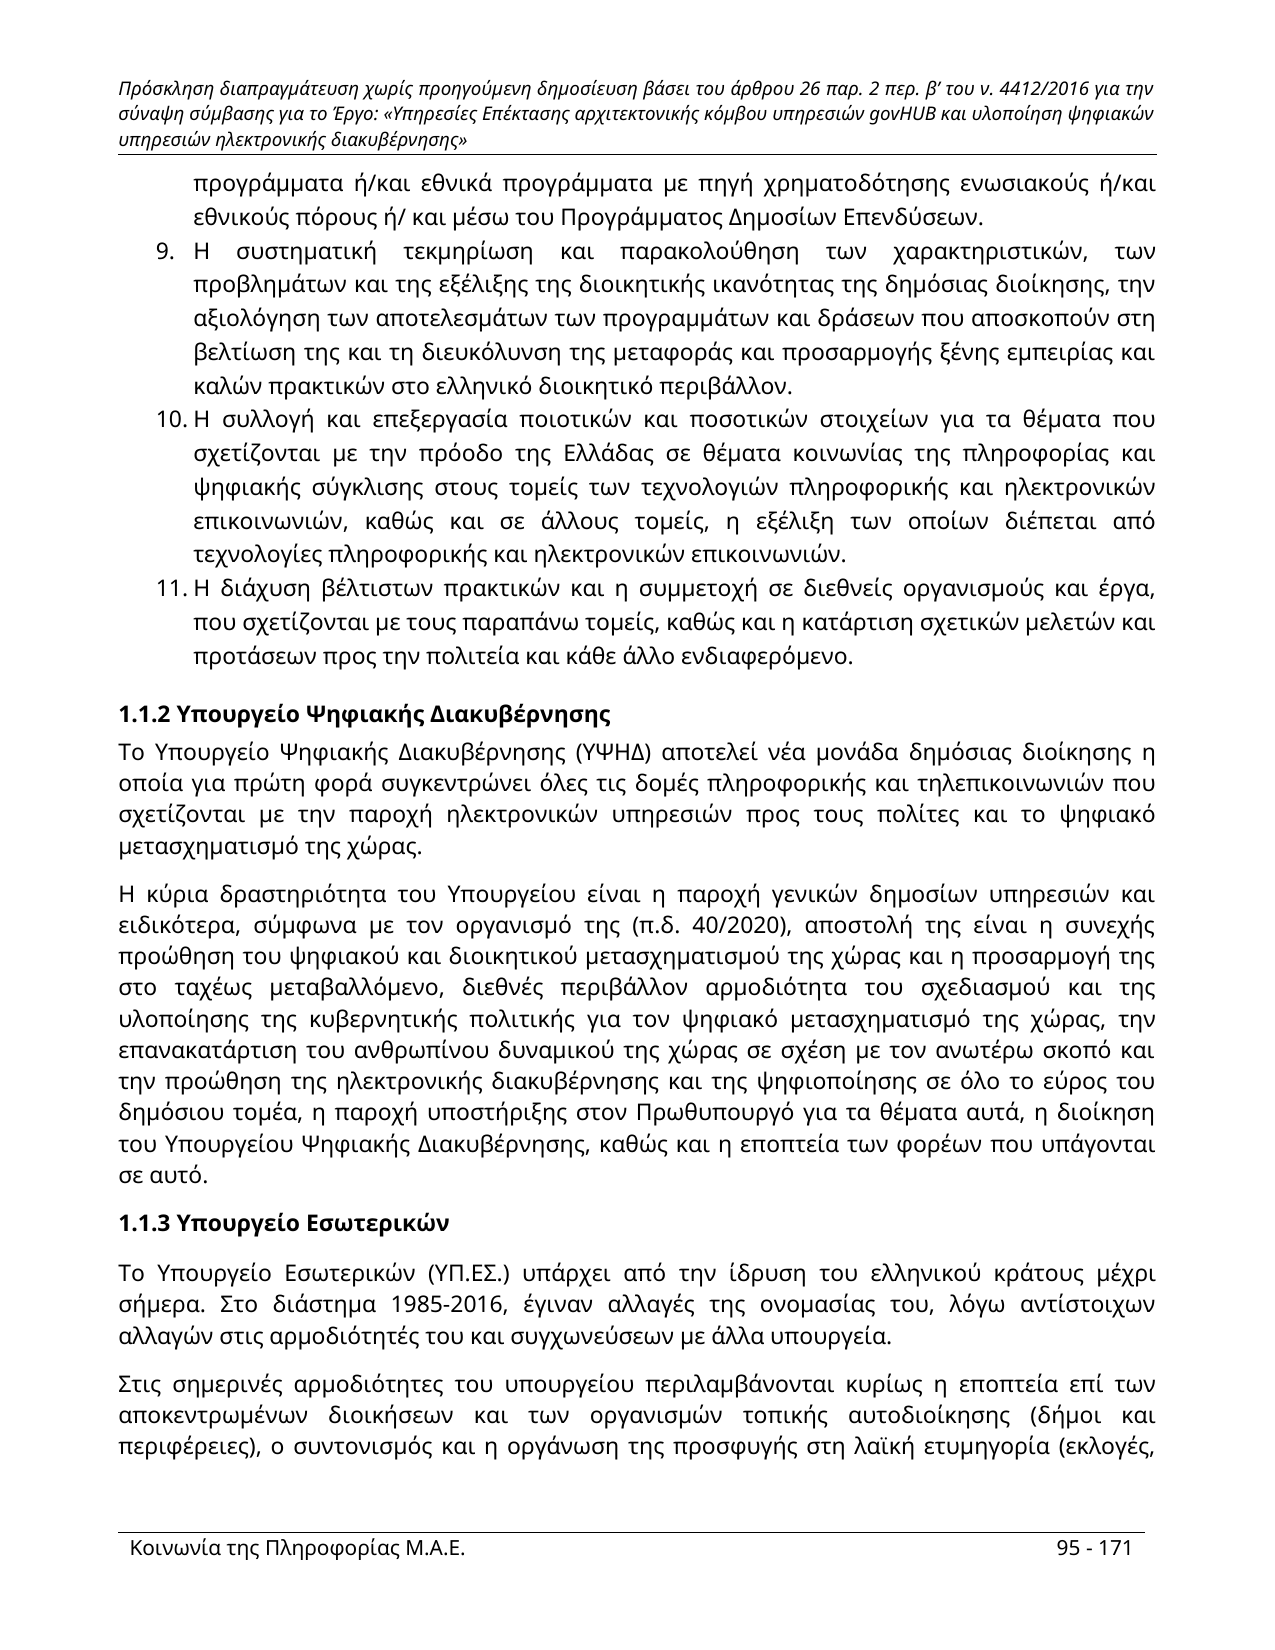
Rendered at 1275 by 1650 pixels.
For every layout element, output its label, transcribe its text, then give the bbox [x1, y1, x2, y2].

list Η συλλογή και επεξεργασία ποιοτικών και ποσοτικών στοιχείων για τα θέματα που σχετίζονται με την πρόοδο της Ελλάδας σε θέματα κοινωνίας της πληροφορίας και ψηφιακής σύγκλισης στους τομείς των τεχνολογιών πληροφορικής και ηλεκτρονικών επικοινωνιών, καθώς και σε άλλους τομείς, η εξέλιξη των οποίων διέπεται από τεχνολογίες πληροφορικής και ηλεκτρονικών επικοινωνιών. [156, 403, 1157, 570]
text Το Υπουργείο Εσωτερικών (ΥΠ.ΕΣ.) υπάρχει από την ίδρυση του ελληνικού κράτους μέχρι σήμερα. Στο διάστημα 1985-2016, έγιναν αλλαγές της ονομασίας του, λόγω αντίστοιχων αλλαγών στις αρμοδιότητές του και συγχωνεύσεων με άλλα υπουργεία. [118, 1257, 1157, 1351]
list Η συστηματική τεκμηρίωση και παρακολούθηση των χαρακτηριστικών, των προβλημάτων και της εξέλιξης της διοικητικής ικανότητας της δημόσιας διοίκησης, την αξιολόγηση των αποτελεσμάτων των προγραμμάτων και δράσεων που αποσκοπούν στη βελτίωση της και τη διευκόλυνση της μεταφοράς και προσαρμογής ξένης εμπειρίας και καλών πρακτικών στο ελληνικό διοικητικό περιβάλλον. [156, 235, 1157, 401]
text Το Υπουργείο Ψηφιακής Διακυβέρνησης (ΥΨΗΔ) αποτελεί νέα μονάδα δημόσιας διοίκησης η οποία για πρώτη φορά συγκεντρώνει όλες τις δομές πληροφορικής και τηλεπικοινωνιών που σχετίζονται με την παροχή ηλεκτρονικών υπηρεσιών προς τους πολίτες και το ψηφιακό μετασχηματισμό της χώρας. [118, 736, 1157, 861]
text Η κύρια δραστηριότητα του Υπουργείου είναι η παροχή γενικών δημοσίων υπηρεσιών και ειδικότερα, σύμφωνα με τον οργανισμό της (π.δ. 40/2020), αποστολή της είναι η συνεχής προώθηση του ψηφιακού και διοικητικού μετασχηματισμού της χώρας και η προσαρμογή της στο ταχέως μεταβαλλόμενο, διεθνές περιβάλλον αρμοδιότητα του σχεδιασμού και της υλοποίησης της κυβερνητικής πολιτικής για τον ψηφιακό μετασχηματισμό της χώρας, την επανακατάρτιση του ανθρωπίνου δυναμικού της χώρας σε σχέση με τον ανωτέρω σκοπό και την προώθηση της ηλεκτρονικής διακυβέρνησης και της ψηφιοποίησης σε όλο το εύρος του δημόσιου τομέα, η παροχή υποστήριξης στον Πρωθυπουργό για τα θέματα αυτά, η διοίκηση του Υπουργείου Ψηφιακής Διακυβέρνησης, καθώς και η εποπτεία των φορέων που υπάγονται σε αυτό. [118, 878, 1157, 1190]
list Η διάχυση βέλτιστων πρακτικών και η συμμετοχή σε διεθνείς οργανισμούς και έργα, που σχετίζονται με τους παραπάνω τομείς, καθώς και η κατάρτιση σχετικών μελετών και προτάσεων προς την πολιτεία και κάθε άλλο ενδιαφερόμενο. [156, 572, 1157, 671]
subtitle 1.1.2 Υπουργείο Ψηφιακής Διακυβέρνησης [118, 698, 1157, 730]
text 1.1.3 Υπουργείο Εσωτερικών [118, 1207, 1157, 1238]
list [156, 167, 1157, 232]
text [118, 1368, 1157, 1461]
